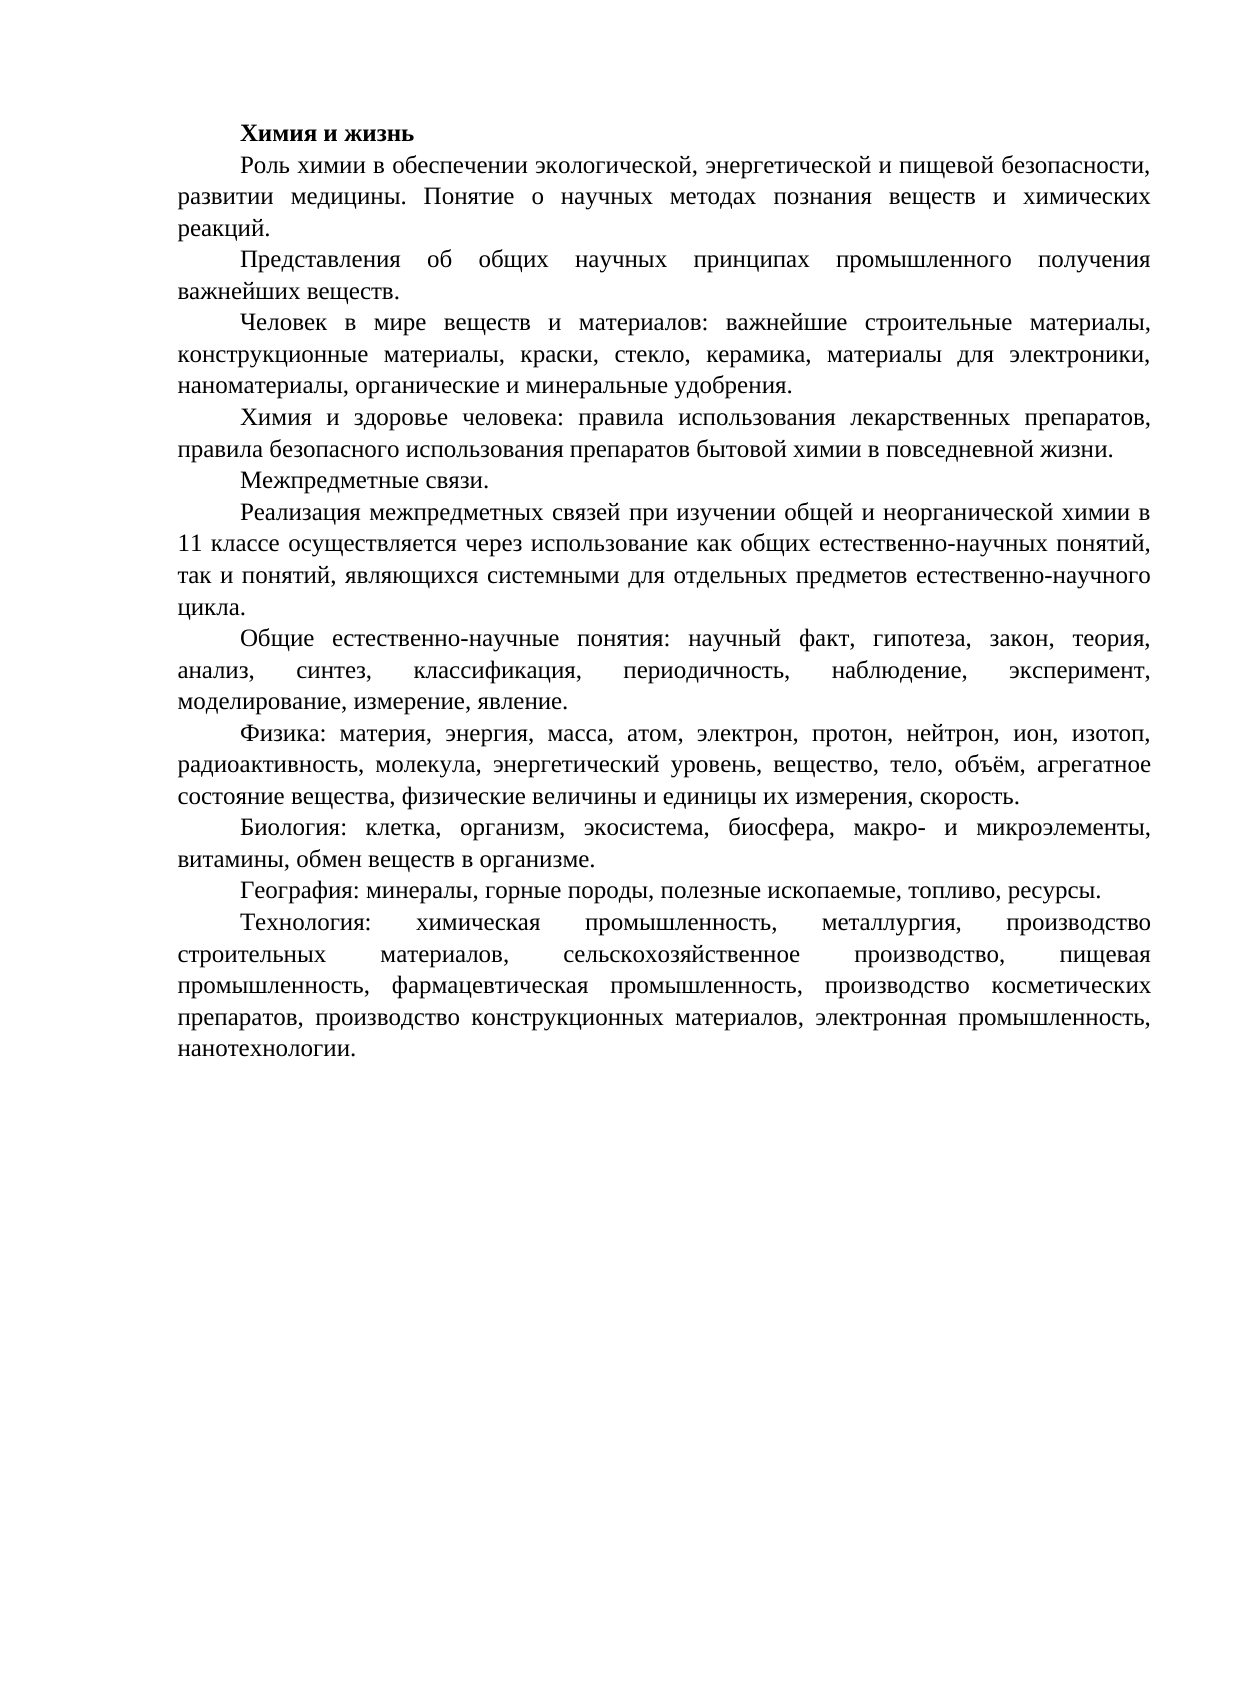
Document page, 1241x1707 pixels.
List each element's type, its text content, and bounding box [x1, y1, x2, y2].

text Межпредметные связи. [177, 465, 1152, 494]
text Химия и здоровье человека: правила использования лекарственных препаратов, правила безопасного использования препаратов бытовой химии в повседневной жизни. [177, 402, 1152, 462]
text Биология: клетка, организм, экосистема, биосфера, макро- и микроэлементы, витамины, обмен веществ в организме. [177, 812, 1152, 873]
text Химия и жизнь [177, 118, 1152, 147]
text Человек в мире веществ и материалов: важнейшие строительные материалы, конструкционные материалы, краски, стекло, керамика, материалы для электроники, наноматериалы, органические и минеральные удобрения. [177, 307, 1152, 399]
text География: минералы, горные породы, полезные ископаемые, топливо, ресурсы. [177, 876, 1152, 904]
text Реализация межпредметных связей при изучении общей и неорганической химии в 11 классе осуществляется через использование как общих естественно-научных понятий, так и понятий, являющихся системными для отдельных предметов естественно-научного цикла. [177, 497, 1152, 620]
text Технология: химическая промышленность, металлургия, производство строительных материалов, сельскохозяйственное производство, пищевая промышленность, фармацевтическая промышленность, производство косметических препаратов, производство конструкционных материалов, электронная промышленность, нанотехнологии. [177, 907, 1152, 1062]
text Роль химии в обеспечении экологической, энергетической и пищевой безопасности, развитии медицины. Понятие о научных методах познания веществ и химических реакций. [177, 150, 1152, 242]
text Общие естественно-научные понятия: научный факт, гипотеза, закон, теория, анализ, синтез, классификация, периодичность, наблюдение, эксперимент, моделирование, измерение, явление. [177, 623, 1152, 715]
text Физика: материя, энергия, масса, атом, электрон, протон, нейтрон, ион, изотоп, радиоактивность, молекула, энергетический уровень, вещество, тело, объём, агрегатное состояние вещества, физические величины и единицы их измерения, скорость. [177, 718, 1152, 810]
text Представления об общих научных принципах промышленного получения важнейших веществ. [177, 244, 1152, 305]
